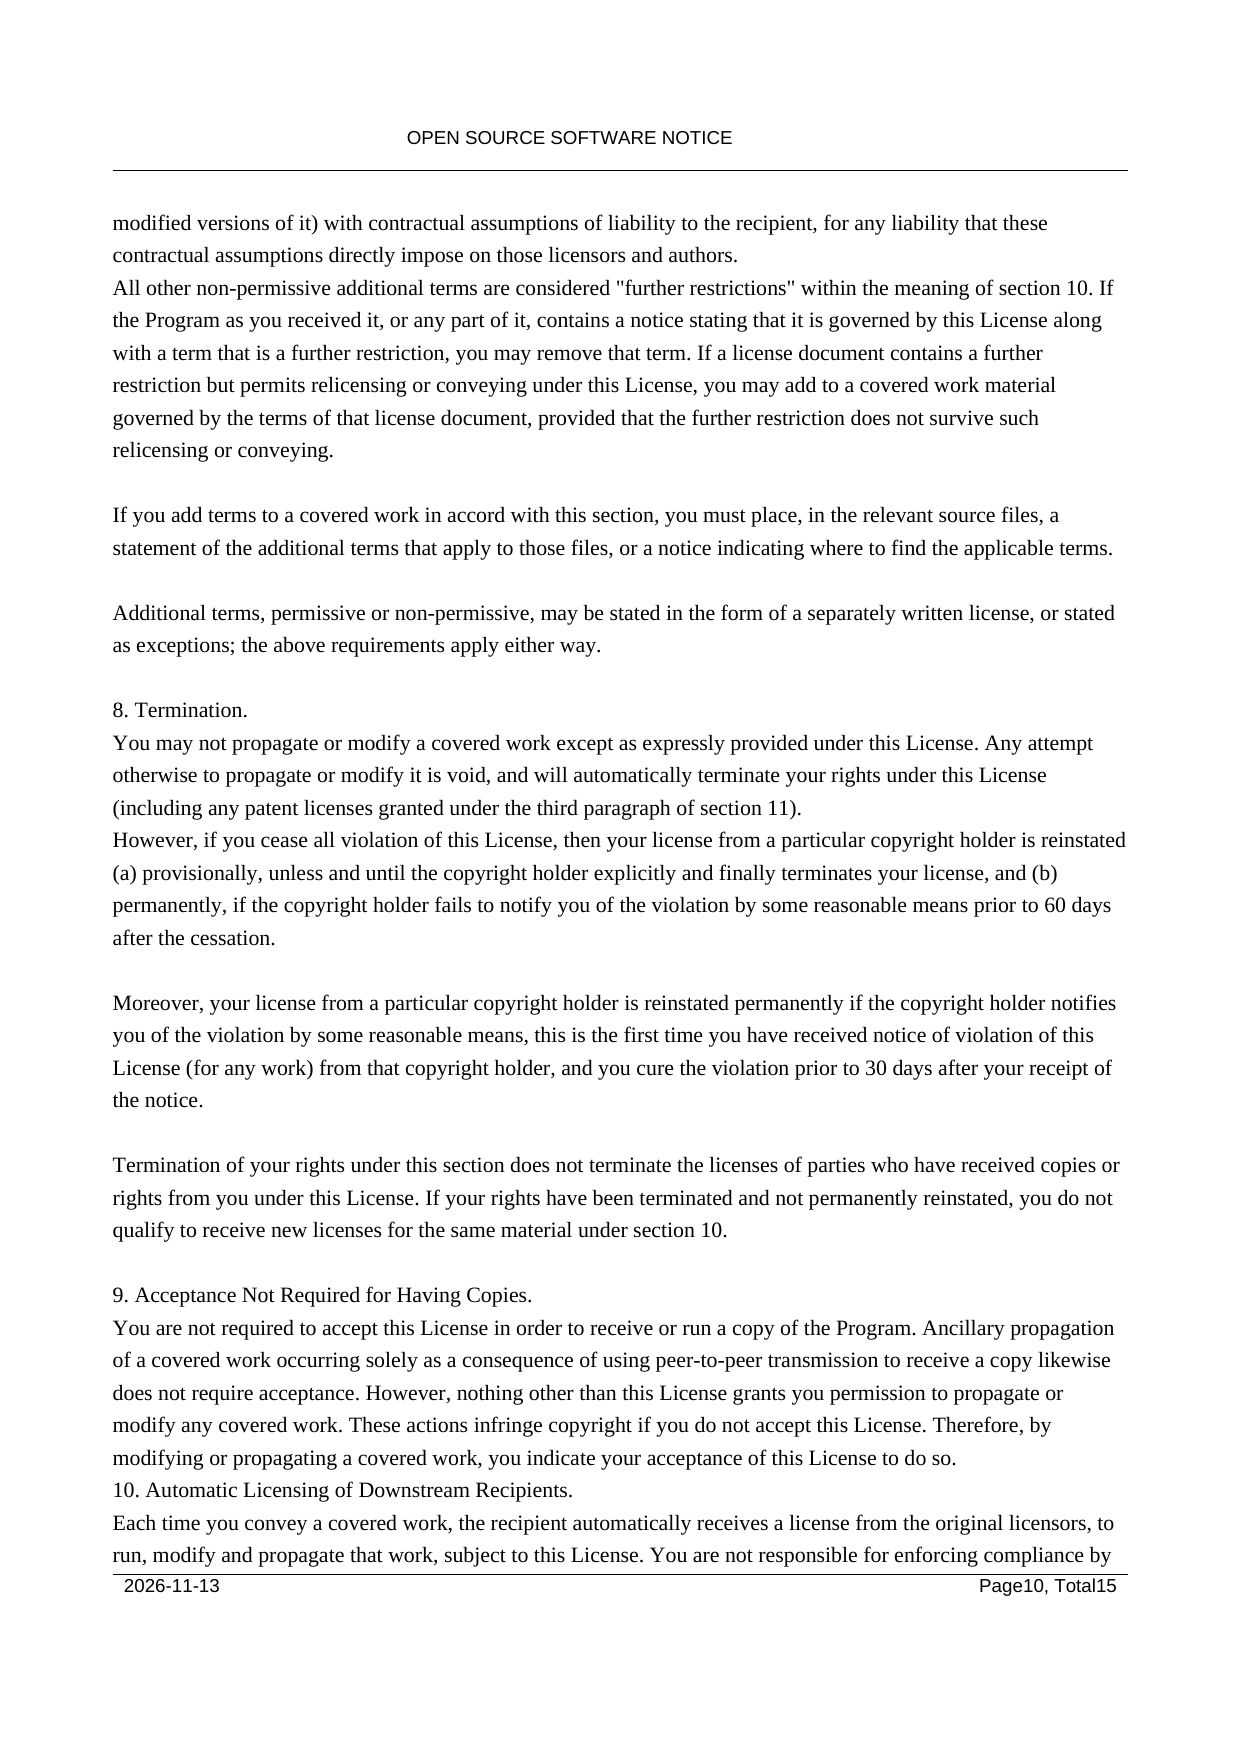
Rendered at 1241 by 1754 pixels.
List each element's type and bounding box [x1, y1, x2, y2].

text [112, 206, 1128, 1571]
